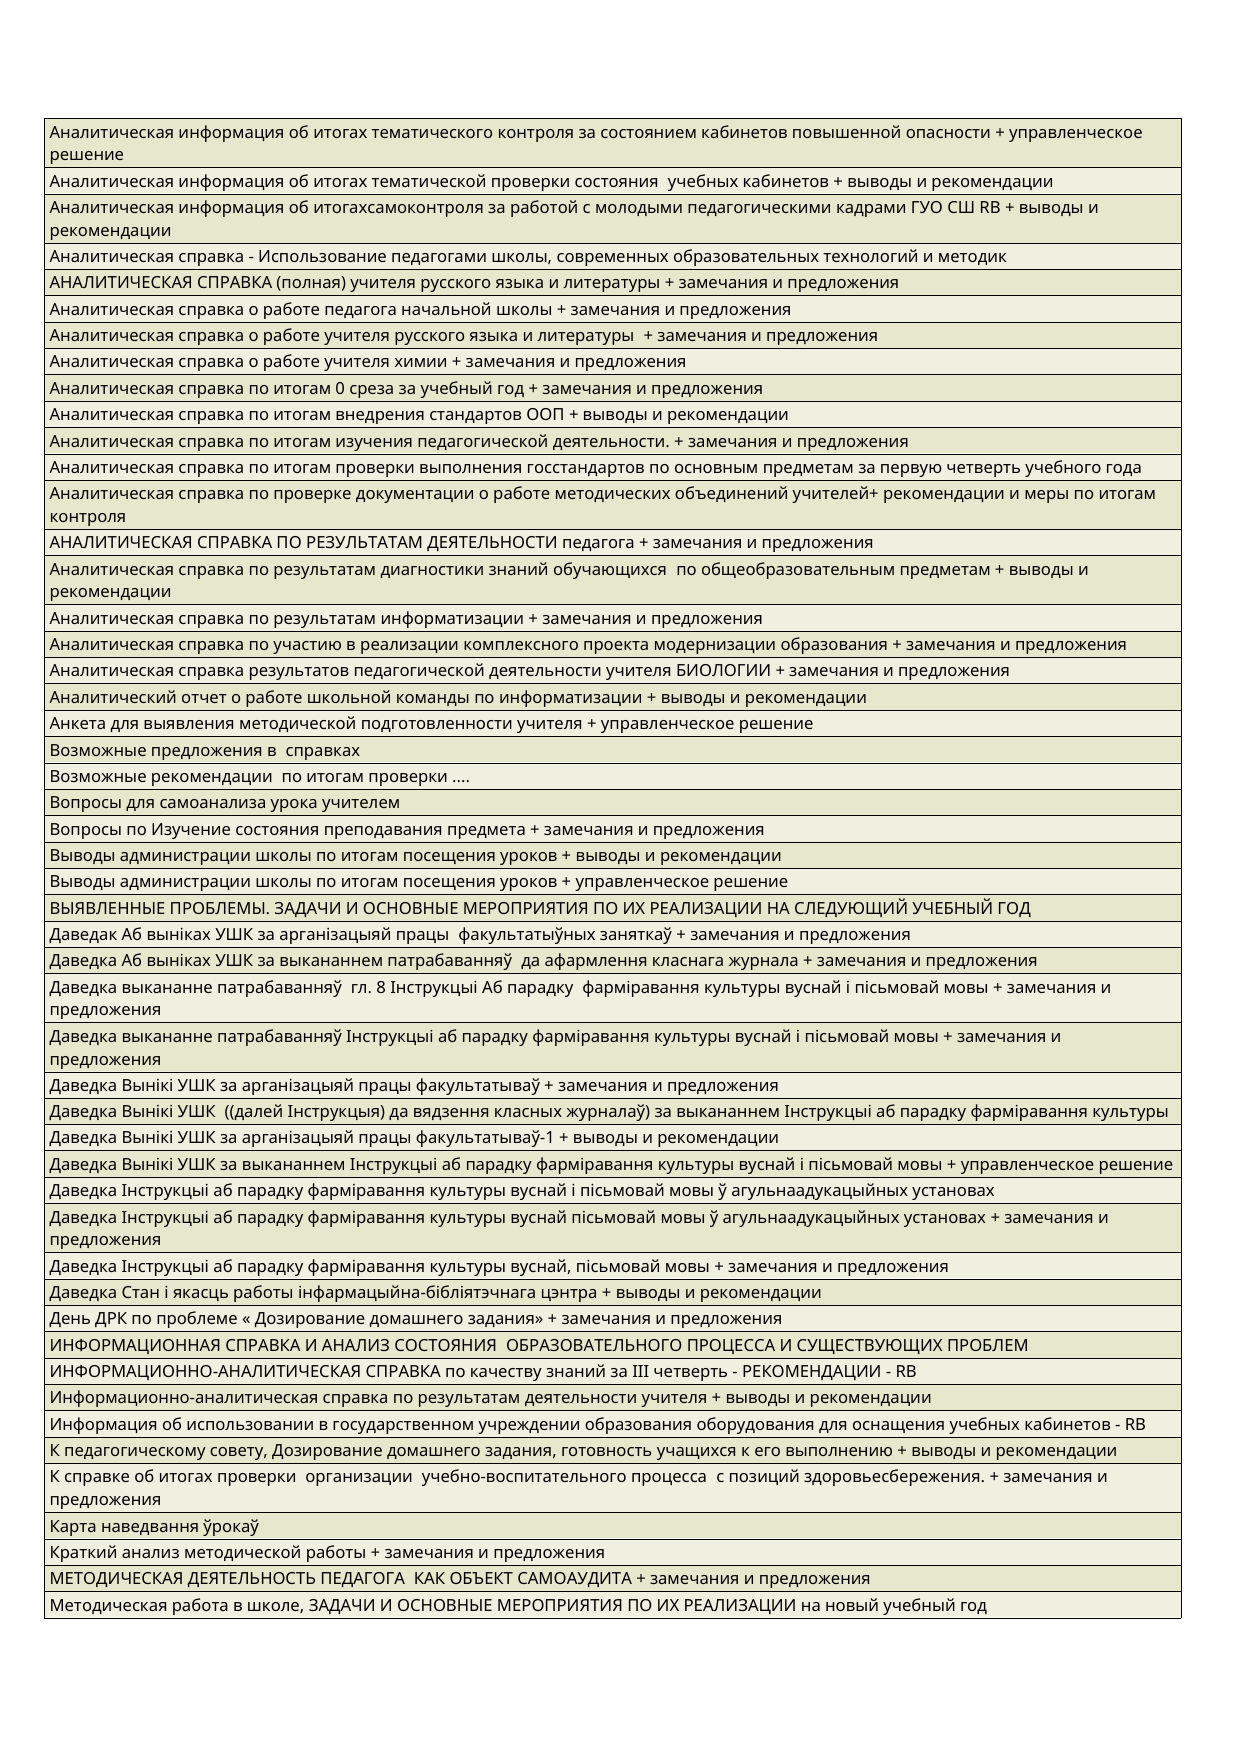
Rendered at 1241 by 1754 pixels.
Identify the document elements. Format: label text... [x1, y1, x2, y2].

table_cell Аналитический отчет о работе школьной команды по информатизации + выводы и рекомендации [45, 684, 1181, 710]
table_cell Анкета для выявления методической подготовленности учителя + управленческое решение [45, 711, 1181, 736]
table_cell Аналитическая информация об итогах тематической проверки состояния учебных кабинетов + выводы и рекомендации [45, 168, 1181, 193]
table_cell К справке об итогах проверки организации учебно-воспитательного процесса с позиций здоровьесбережения. + замечания и предложения [45, 1464, 1181, 1512]
table_cell Аналитическая справка по участию в реализации комплексного проекта модернизации образования + замечания и предложения [45, 632, 1181, 657]
table_cell МЕТОДИЧЕСКАЯ ДЕЯТЕЛЬНОСТЬ ПЕДАГОГА КАК ОБЪЕКТ САМОАУДИТА + замечания и предложения [45, 1566, 1181, 1591]
table_cell Выводы администрации школы по итогам посещения уроков + управленческое решение [45, 869, 1181, 894]
table_cell Аналитическая справка - Использование педагогами школы, современных образовательных технологий и методик [45, 244, 1181, 269]
table_cell Возможные предложения в справках [45, 737, 1181, 762]
table_cell Даведка Інструкцыі аб парадку фарміравання культуры вуснай і пісьмовай мовы ў агульнаадукацыйных установах [45, 1178, 1181, 1203]
table_cell Даведка Вынікі УШК ((далей Інструкцыя) да вядзення класных журналаў) за выкананнем Інструкцыі аб парадку фарміравання культуры [45, 1099, 1181, 1124]
table_cell ИНФОРМАЦИОННАЯ СПРАВКА И АНАЛИЗ СОСТОЯНИЯ ОБРАЗОВАТЕЛЬНОГО ПРОЦЕССА И СУЩЕСТВУЮЩИХ ПРОБЛЕМ [45, 1332, 1181, 1358]
table_cell Вопросы по Изучение состояния преподавания предмета + замечания и предложения [45, 816, 1181, 841]
table_cell Аналитическая справка о работе учителя русского языка и литературы + замечания и предложения [45, 323, 1181, 348]
table_cell Карта наведвання ўрокаў [45, 1513, 1181, 1538]
table_cell Даведка Вынікі УШК за арганізацыяй працы факультатываў-1 + выводы и рекомендации [45, 1125, 1181, 1150]
table_cell АНАЛИТИЧЕСКАЯ СПРАВКА (полная) учителя русского языка и литературы + замечания и предложения [45, 270, 1181, 295]
table_cell Даведка Вынікі УШК за выкананнем Інструкцыі аб парадку фарміравання культуры вуснай і пісьмовай мовы + управленческое решение [45, 1151, 1181, 1177]
table_cell Краткий анализ методической работы + замечания и предложения [45, 1540, 1181, 1565]
table_cell Аналитическая справка по результатам диагностики знаний обучающихся по общеобразовательным предметам + выводы и рекомендации [45, 556, 1181, 604]
table_cell Даведка Аб выніках УШК за выкананнем патрабаванняў да афармлення класнага журнала + замечания и предложения [45, 948, 1181, 973]
table_cell ВЫЯВЛЕННЫЕ ПРОБЛЕМЫ. ЗАДАЧИ И ОСНОВНЫЕ МЕРОПРИЯТИЯ ПО ИХ РЕАЛИЗАЦИИ НА СЛЕДУЮЩИЙ УЧЕБНЫЙ ГОД [45, 895, 1181, 921]
table_cell Даведка Інструкцыі аб парадку фарміравання культуры вуснай, пісьмовай мовы + замечания и предложения [45, 1253, 1181, 1278]
table_cell Аналитическая справка по итогам изучения педагогической деятельности. + замечания и предложения [45, 428, 1181, 453]
table_cell Даведак Аб выніках УШК за арганізацыяй працы факультатыўных заняткаў + замечания и предложения [45, 922, 1181, 947]
table_cell Методическая работа в школе, ЗАДАЧИ И ОСНОВНЫЕ МЕРОПРИЯТИЯ ПО ИХ РЕАЛИЗАЦИИ на новый учебный год [45, 1592, 1181, 1617]
table_cell Аналитическая справка по итогам внедрения стандартов ООП + выводы и рекомендации [45, 402, 1181, 427]
table_cell Выводы администрации школы по итогам посещения уроков + выводы и рекомендации [45, 843, 1181, 868]
table_cell Информация об использовании в государственном учреждении образования оборудования для оснащения учебных кабинетов - RB [45, 1411, 1181, 1437]
table_cell АНАЛИТИЧЕСКАЯ СПРАВКА ПО РЕЗУЛЬТАТАМ ДЕЯТЕЛЬНОСТИ педагога + замечания и предложения [45, 530, 1181, 555]
table_cell ИНФОРМАЦИОННО-АНАЛИТИЧЕСКАЯ СПРАВКА по качеству знаний за III четверть - РЕКОМЕНДАЦИИ - RB [45, 1359, 1181, 1384]
table_cell Аналитическая справка результатов педагогической деятельности учителя БИОЛОГИИ + замечания и предложения [45, 658, 1181, 683]
table_cell Даведка выкананне патрабаванняў гл. 8 Інструкцыі Аб парадку фарміравання культуры вуснай і пісьмовай мовы + замечания и предложения [45, 974, 1181, 1022]
table_cell Аналитическая справка по итогам проверки выполнения госстандартов по основным предметам за первую четверть учебного года [45, 455, 1181, 480]
table_cell Даведка Стан і якасць работы інфармацыйна-бібліятэчнага цэнтра + выводы и рекомендации [45, 1280, 1181, 1305]
table_cell Аналитическая справка по итогам 0 среза за учебный год + замечания и предложения [45, 375, 1181, 401]
table_cell Аналитическая справка о работе учителя химии + замечания и предложения [45, 349, 1181, 374]
table_cell Аналитическая информация об итогахсамоконтроля за работой с молодыми педагогическими кадрами ГУО СШ RB + выводы и рекомендации [45, 195, 1181, 243]
table_cell Даведка Інструкцыі аб парадку фарміравання культуры вуснай пісьмовай мовы ў агульнаадукацыйных установах + замечания и предложения [45, 1204, 1181, 1252]
table_cell Аналитическая справка по результатам информатизации + замечания и предложения [45, 605, 1181, 631]
table_cell Даведка выкананне патрабаванняў Інструкцыі аб парадку фарміравання культуры вуснай і пісьмовай мовы + замечания и предложения [45, 1023, 1181, 1071]
table_cell День ДРК по проблеме « Дозирование домашнего задания» + замечания и предложения [45, 1306, 1181, 1331]
table_cell Информационно-аналитическая справка по результатам деятельности учителя + выводы и рекомендации [45, 1385, 1181, 1410]
table_cell Даведка Вынiкi УШК за арганiзацыяй працы факультатываў + замечания и предложения [45, 1073, 1181, 1098]
table_cell Аналитическая справка о работе педагога начальной школы + замечания и предложения [45, 296, 1181, 322]
table_cell Вопросы для самоанализа урока учителем [45, 790, 1181, 815]
table_cell К педагогическому совету, Дозирование домашнего задания, готовность учащихся к его выполнению + выводы и рекомендации [45, 1438, 1181, 1463]
table_cell Аналитическая справка по проверке документации о работе методических объединений учителей+ рекомендации и меры по итогам контроля [45, 481, 1181, 529]
table_cell Аналитическая информация об итогах тематического контроля за состоянием кабинетов повышенной опасности + управленческое решение [45, 119, 1181, 167]
table_cell Возможные рекомендации по итогам проверки .... [45, 764, 1181, 789]
